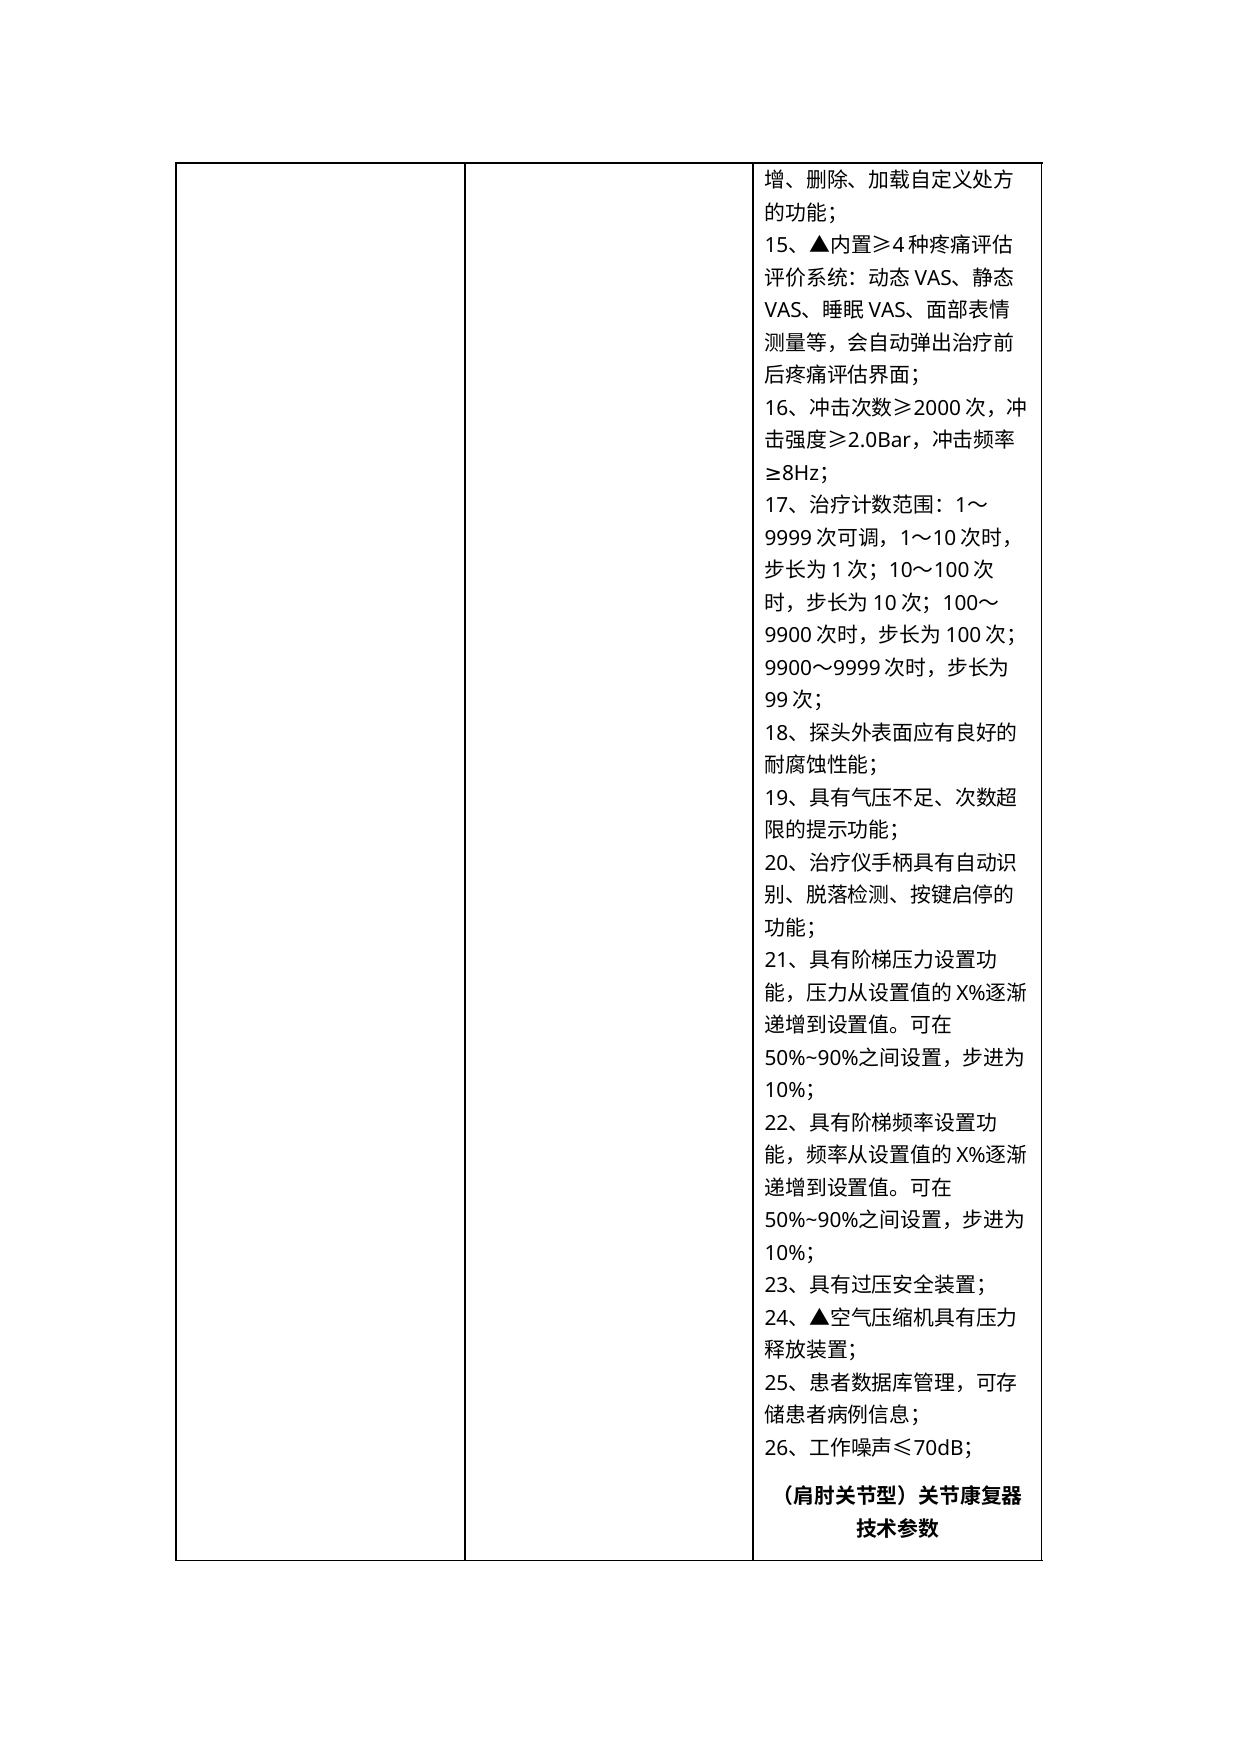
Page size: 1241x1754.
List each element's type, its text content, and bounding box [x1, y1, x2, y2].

table_cell [466, 164, 752, 1560]
table_cell 1 [177, 164, 464, 1560]
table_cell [754, 164, 1041, 1560]
